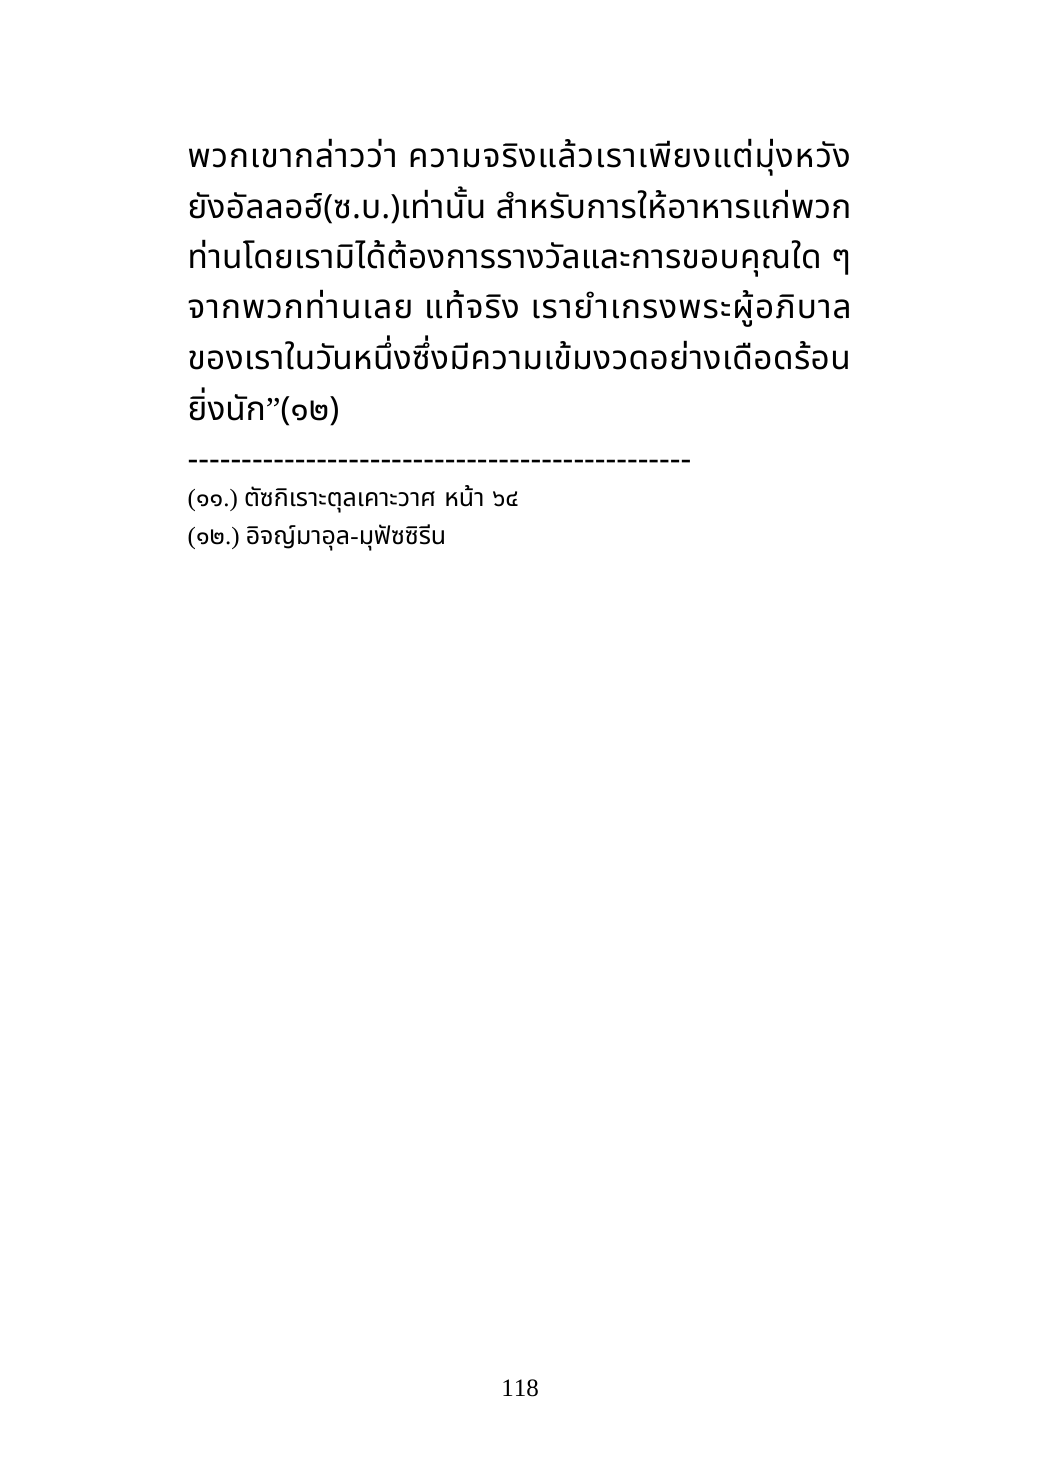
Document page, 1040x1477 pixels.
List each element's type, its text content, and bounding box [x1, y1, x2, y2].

text ----------------------------------------------- [187, 435, 852, 480]
text (๑๒.) อิจญ์มาอุล-มุฟัซซิรีน [187, 518, 852, 556]
text (๑๑.) ตัซกิเราะตุลเคาะวาศ หน้า ๖๔ [187, 480, 852, 518]
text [187, 132, 852, 435]
